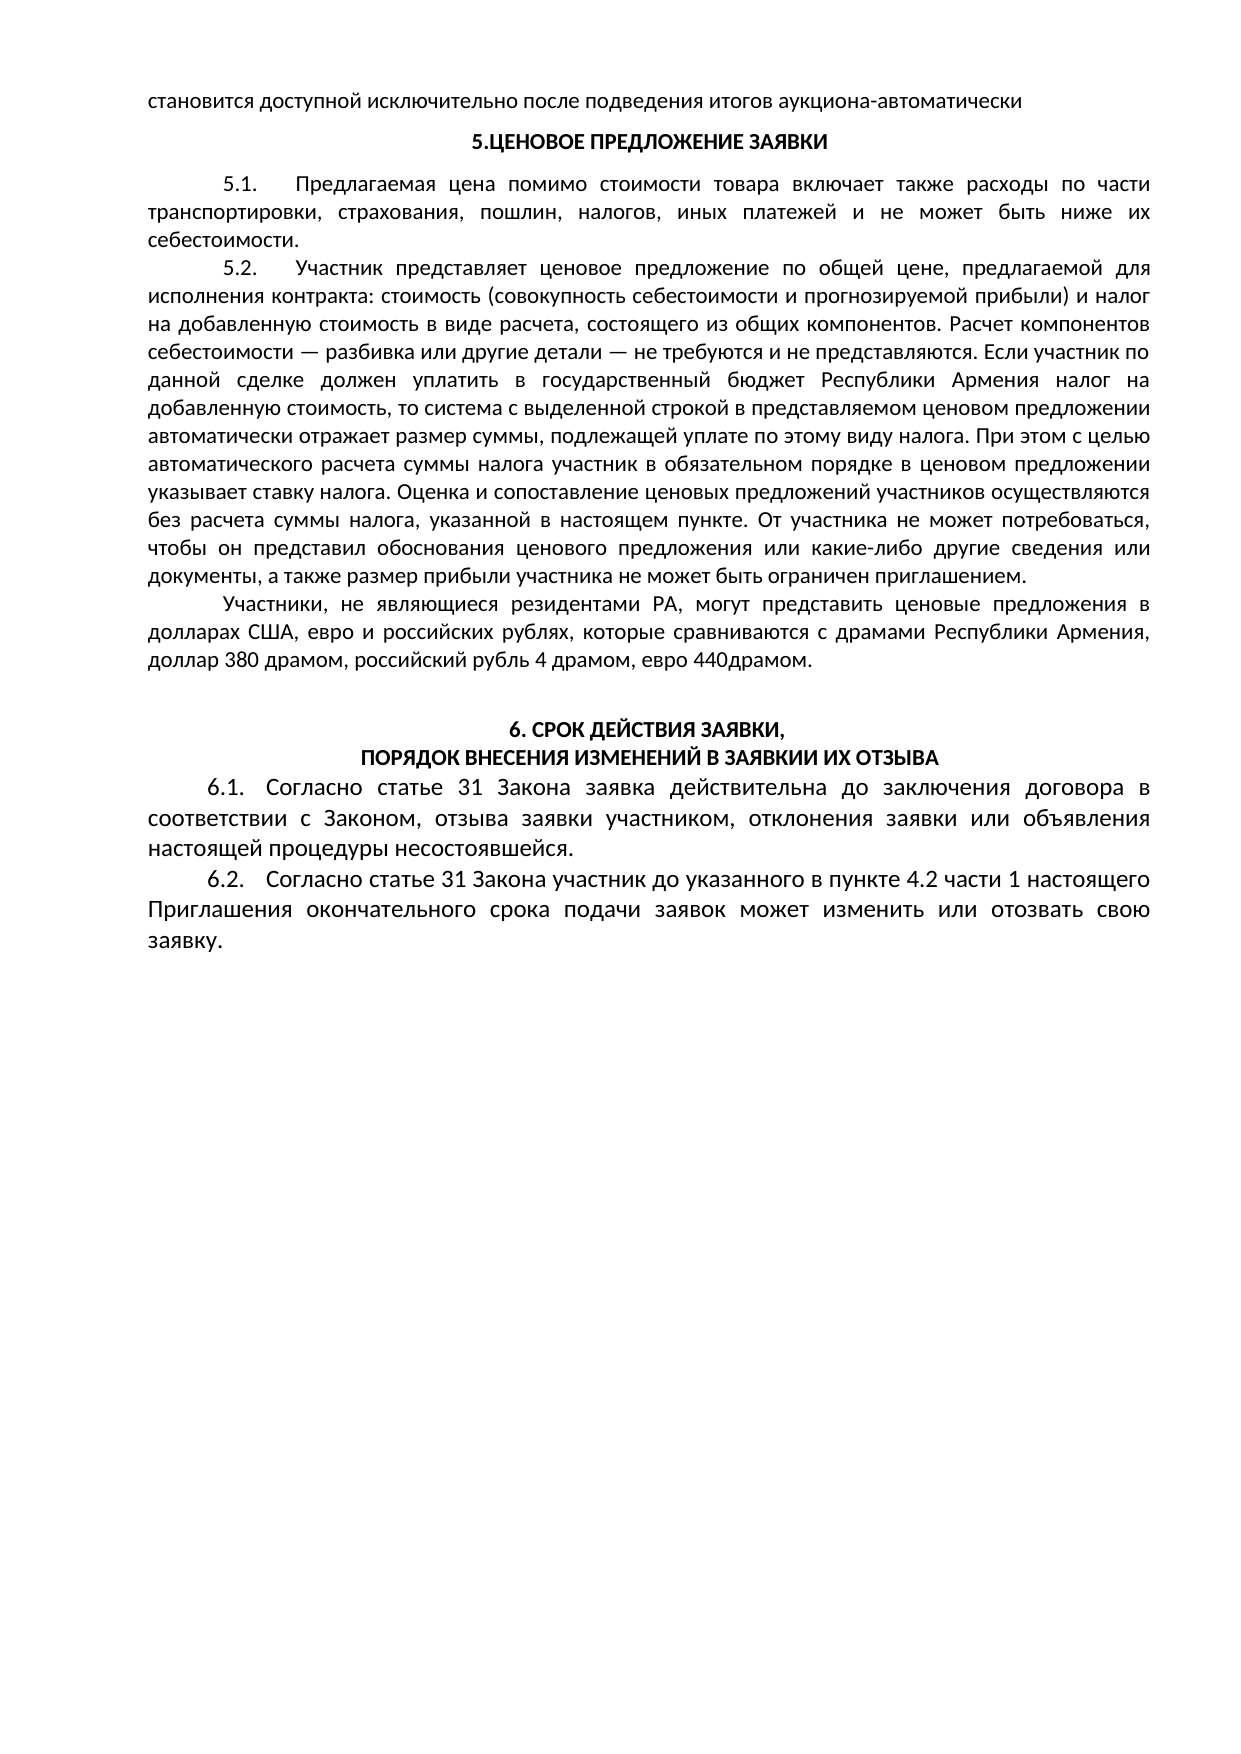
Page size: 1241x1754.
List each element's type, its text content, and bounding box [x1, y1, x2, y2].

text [148, 86, 1152, 114]
text 6. СРОК ДЕЙСТВИЯ ЗАЯВКИ, ПОРЯДОК ВНЕСЕНИЯ ИЗМЕНЕНИЙ В ЗАЯВКИИ ИХ ОТЗЫВА [207, 715, 1093, 771]
text 5.ЦЕНОВОЕ ПРЕДЛОЖЕНИЕ ЗАЯВКИ [148, 127, 1152, 155]
text 6.1. Согласно статье 31 Закона заявка действительна до заключения договора в соответствии с Законом, отзыва заявки участником, отклонения заявки или объявления настоящей процедуры несостоявшейся. [148, 771, 1152, 863]
text 5.1. Предлагаемая цена помимо стоимости товара включает также расходы по части транспортировки, страхования, пошлин, налогов, иных платежей и не может быть ниже их себестоимости. [148, 169, 1152, 253]
text 5.2. Участник представляет ценовое предложение по общей цене, предлагаемой для исполнения контракта: стоимость (совокупность себестоимости и прогнозируемой прибыли) и налог на добавленную стоимость в виде расчета, состоящего из общих компонентов. Расчет компонентов себестоимости — разбивка или другие детали — не требуются и не представляются. Если участник по данной сделке должен уплатить в государственный бюджет Республики Армения налог на добавленную стоимость, то система с выделенной строкой в представляемом ценовом предложении автоматически отражает размер суммы, подлежащей уплате по этому виду налога. При этом с целью автоматического расчета суммы налога участник в обязательном порядке в ценовом предложении указывает ставку налога. Оценка и сопоставление ценовых предложений участников осуществляются без расчета суммы налога, указанной в настоящем пункте. От участника не может потребоваться, чтобы он представил обоснования ценового предложения или какие-либо другие сведения или документы, а также размер прибыли участника не может быть ограничен приглашением. [148, 253, 1152, 589]
text Участники, не являющиеся резидентами РА, могут представить ценовые предложения в долларах США, евро и российских рублях, которые сравниваются с драмами Республики Армения, доллар 380 драмом, российский рубль 4 драмом, евро 440драмом. [148, 589, 1152, 673]
text 6.2. Согласно статье 31 Закона участник до указанного в пункте 4.2 части 1 настоящего Приглашения окончательного срока подачи заявок может изменить или отозвать свою заявку. [148, 863, 1152, 954]
